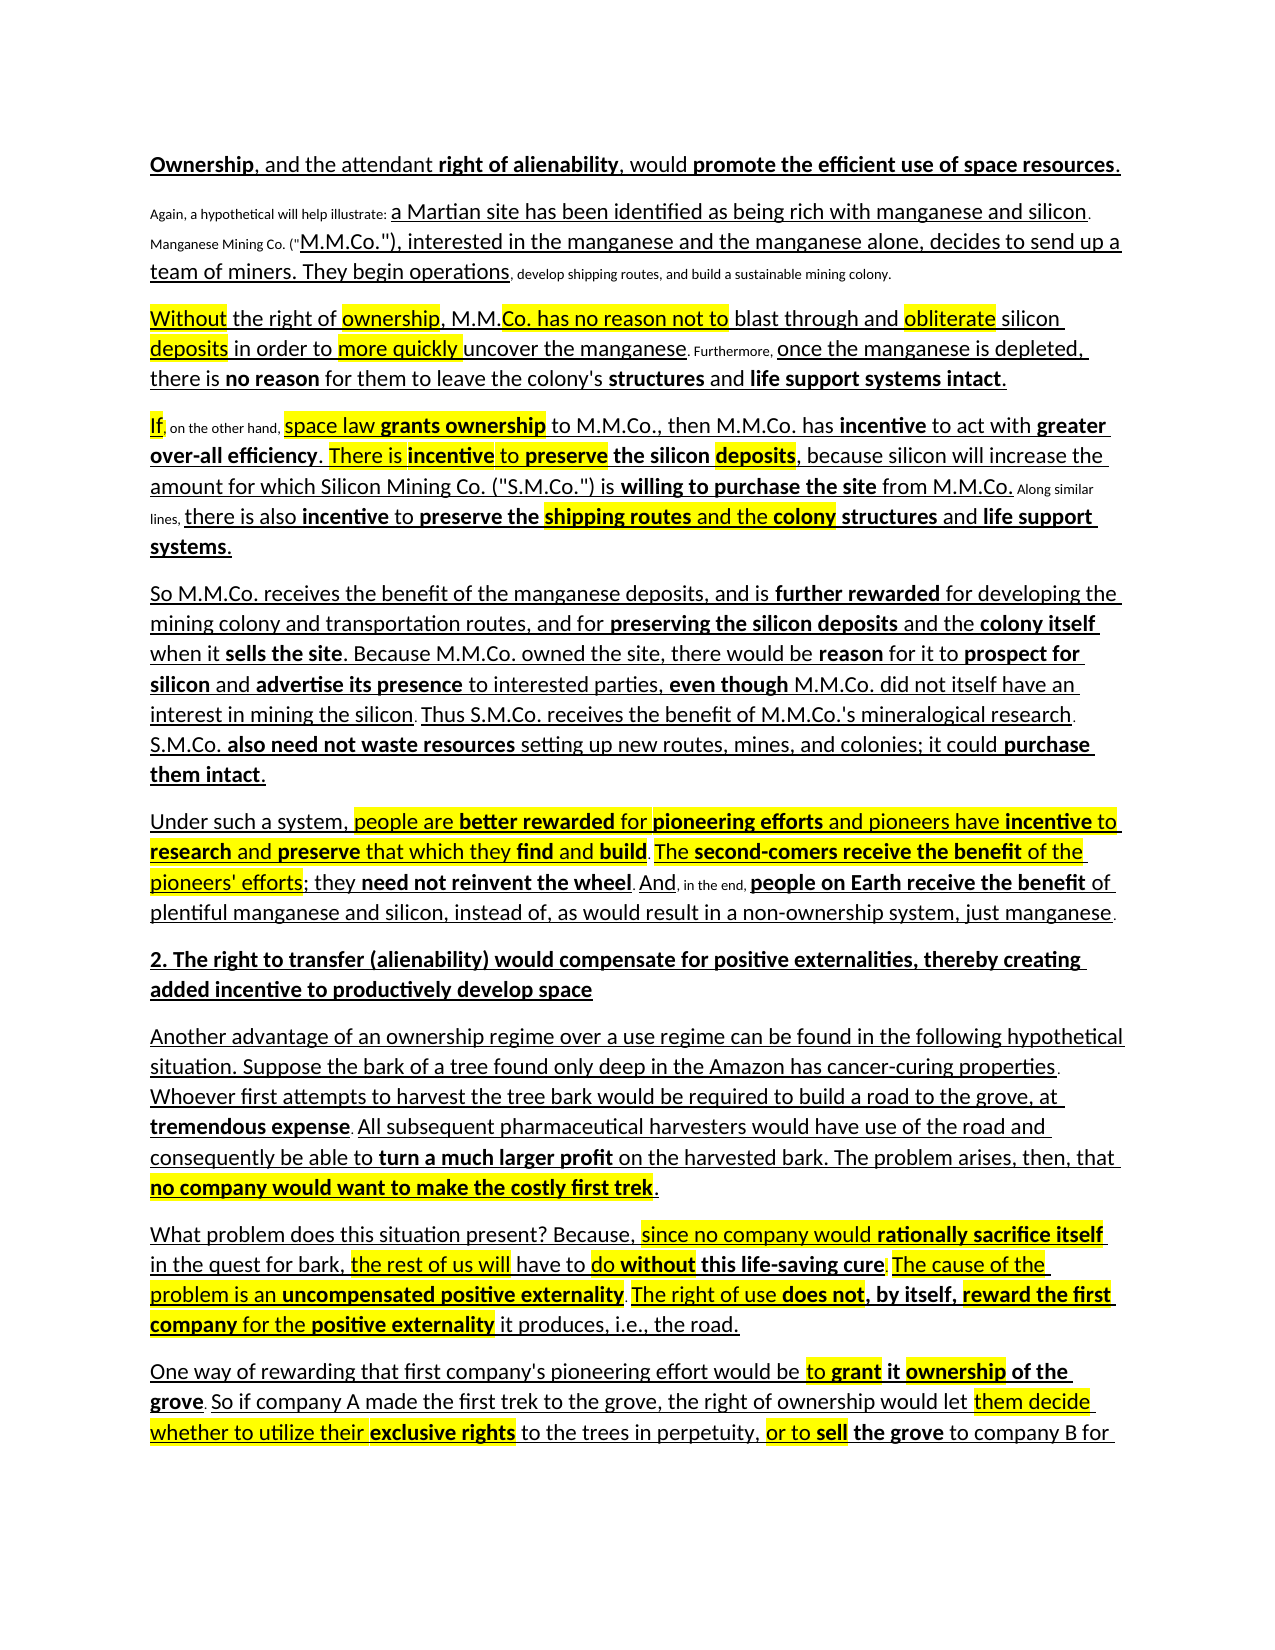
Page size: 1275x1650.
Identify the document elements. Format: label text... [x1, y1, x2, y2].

text Under such a system, people are better rewarded for pioneering efforts and pioneers have incentive to research and preserve that which they find and build. The second-comers receive the benefit of the pioneers' efforts; they need not reinvent the wheel. And, in the end, people on Earth receive the benefit of plentiful manganese and silicon, instead of, as would result in a non-ownership system, just manganese. [150, 807, 1125, 926]
text What problem does this situation present? Because, since no company would rationally sacrifice itself in the quest for bark, the rest of us will have to do without this life-saving cure. The cause of the problem is an uncompensated positive externality. The right of use does not, by itself, reward the first company for the positive externality it produces, i.e., the road. [150, 1220, 1125, 1338]
text 2. The right to transfer (alienability) would compensate for positive externalities, thereby creating added incentive to productively develop space [150, 945, 1125, 1003]
text Another advantage of an ownership regime over a use regime can be found in the following hypothetical situation. Suppose the bark of a tree found only deep in the Amazon has cancer-curing properties. Whoever first attempts to harvest the tree bark would be required to build a road to the grove, at tremendous expense. All subsequent pharmaceutical harvesters would have use of the road and consequently be able to turn a much larger profit on the harvested bark. The problem arises, then, that no company would want to make the costly first trek. [150, 1047, 1125, 1201]
text If, on the other hand, space law grants ownership to M.M.Co., then M.M.Co. has incentive to act with greater over-all efficiency. There is incentive to preserve the silicon deposits, because silicon will increase the amount for which Silicon Mining Co. ("S.M.Co.") is willing to purchase the site from M.M.Co. Along similar lines, there is also incentive to preserve the shipping routes and the colony structures and life support systems. [150, 411, 1125, 560]
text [150, 1357, 1125, 1446]
text Again, a hypothetical will help illustrate: a Martian site has been identified as being rich with manganese and silicon. Manganese Mining Co. ("M.M.Co."), interested in the manganese and the manganese alone, decides to send up a team of miners. They begin operations, develop shipping routes, and build a sustainable mining colony. [150, 197, 1125, 285]
text So M.M.Co. receives the benefit of the manganese deposits, and is further rewarded for developing the mining colony and transportation routes, and for preserving the silicon deposits and the colony itself when it sells the site. Because M.M.Co. owned the site, there would be reason for it to prospect for silicon and advertise its presence to interested parties, even though M.M.Co. did not itself have an interest in mining the silicon. Thus S.M.Co. receives the benefit of M.M.Co.'s mineralogical research. S.M.Co. also need not waste resources setting up new routes, mines, and colonies; it could purchase them intact. [150, 579, 1125, 788]
text Without the right of ownership, M.M.Co. has no reason not to blast through and obliterate silicon deposits in order to more quickly uncover the manganese. Furthermore, once the manganese is depleted, there is no reason for them to leave the colony's structures and life support systems intact. [150, 304, 1125, 393]
text Ownership, and the attendant right of alienability, would promote the efficient use of space resources. [150, 150, 1125, 178]
